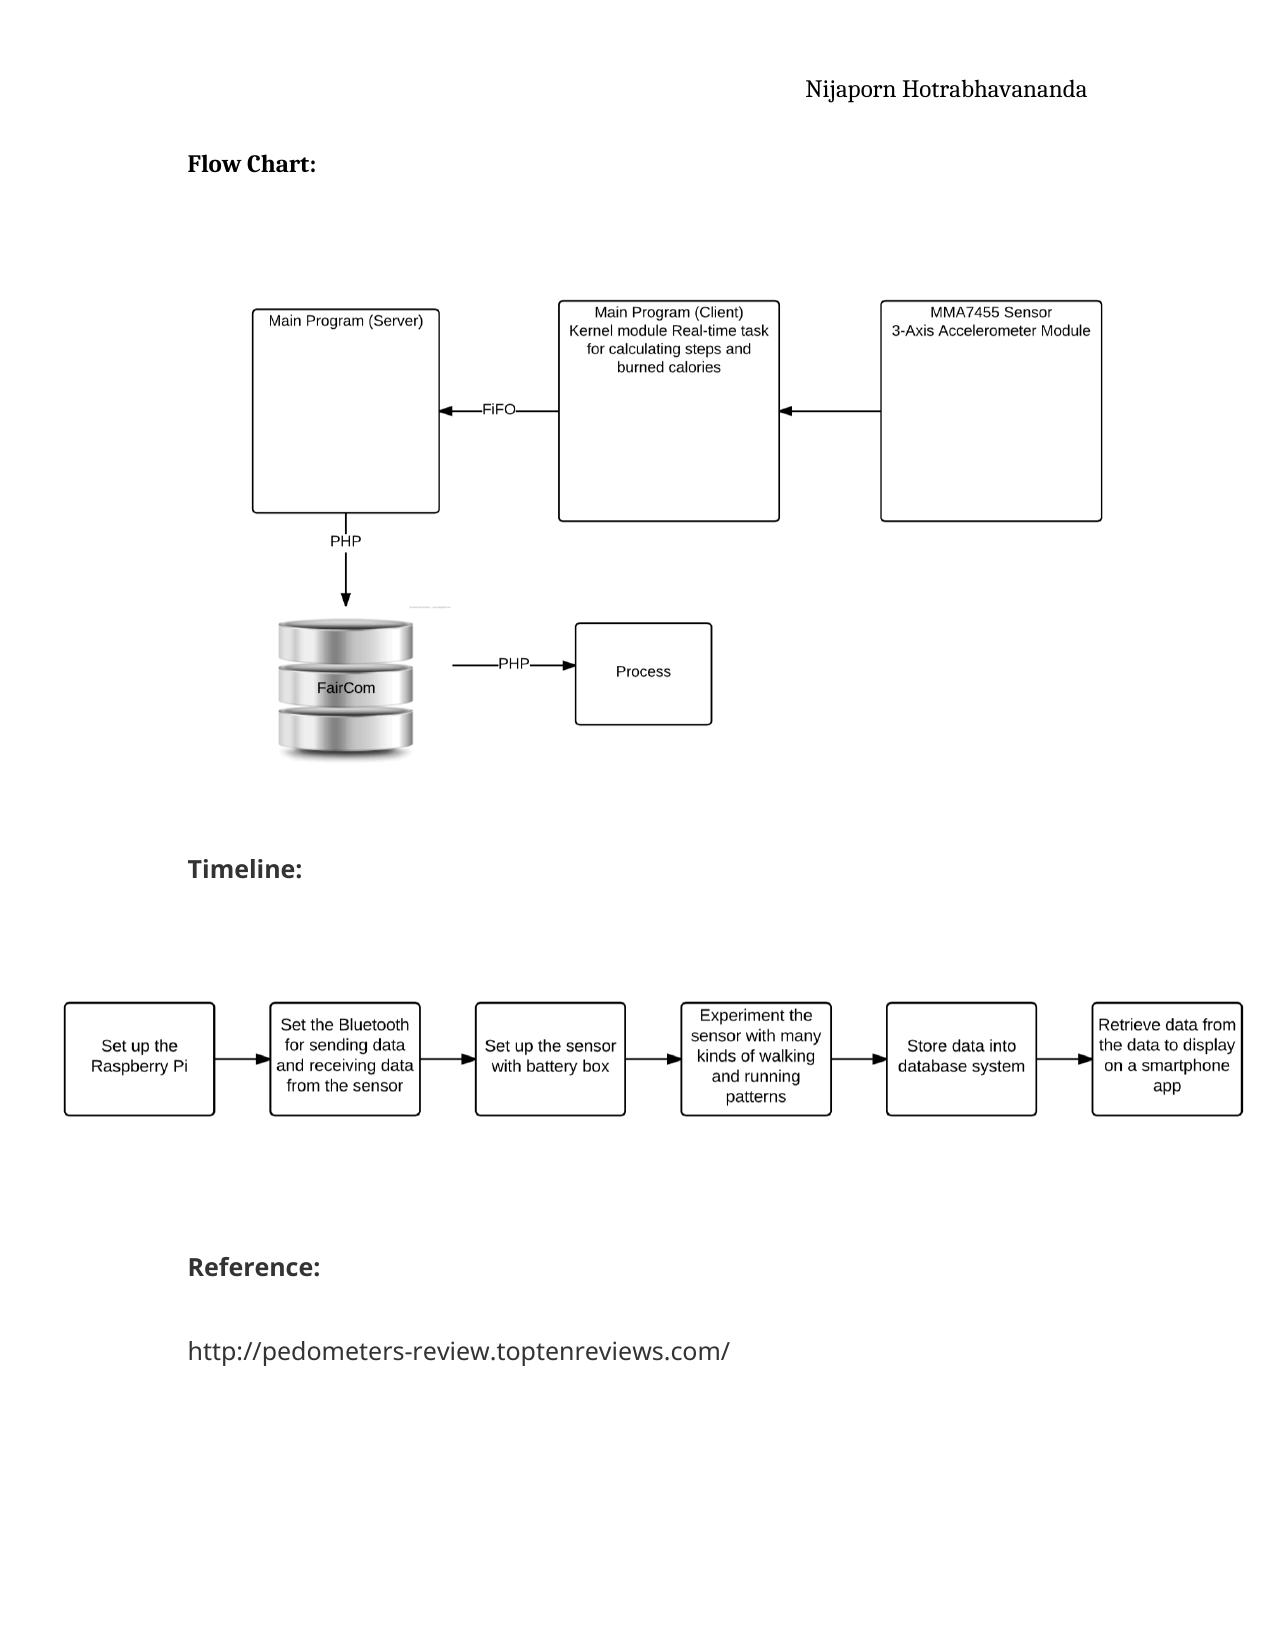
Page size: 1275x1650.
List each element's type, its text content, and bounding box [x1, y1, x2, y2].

text Flow Chart: [187, 150, 1087, 179]
text http://pedometers-review.toptenreviews.com/ [187, 1333, 1087, 1367]
picture [187, 223, 1163, 808]
text Timeline: [187, 852, 1087, 886]
picture [56, 934, 1255, 1166]
text Reference: [187, 1166, 1087, 1284]
